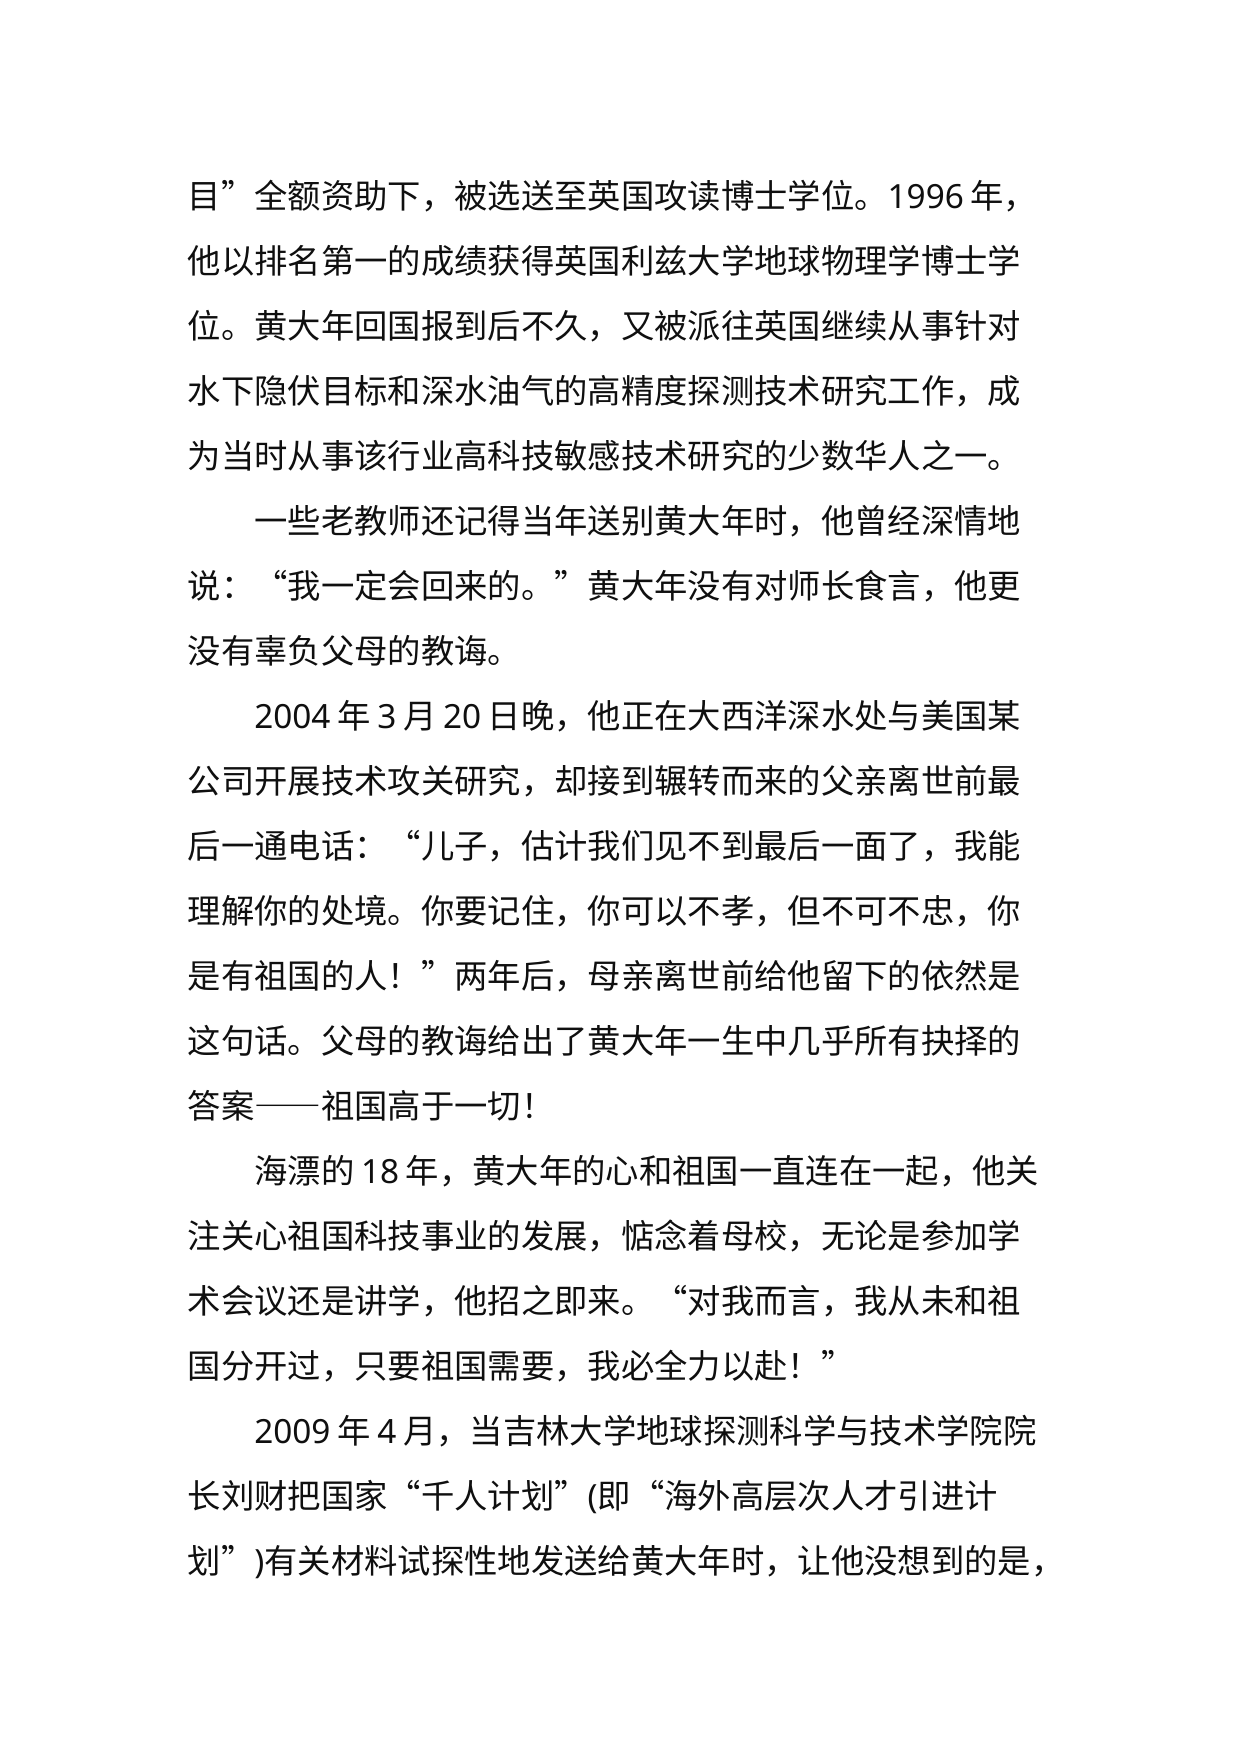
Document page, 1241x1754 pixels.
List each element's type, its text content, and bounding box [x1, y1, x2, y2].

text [187, 162, 1053, 487]
text 海漂的18年，黄大年的心和祖国一直连在一起，他关注关心祖国科技事业的发展，惦念着母校，无论是参加学术会议还是讲学，他招之即来。“对我而言，我从未和祖国分开过，只要祖国需要，我必全力以赴！” [187, 1137, 1053, 1397]
text 一些老教师还记得当年送别黄大年时，他曾经深情地说：“我一定会回来的。”黄大年没有对师长食言，他更没有辜负父母的教诲。 [187, 487, 1053, 682]
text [187, 1397, 1053, 1592]
text 2004年3月20日晚，他正在大西洋深水处与美国某公司开展技术攻关研究，却接到辗转而来的父亲离世前最后一通电话：“儿子，估计我们见不到最后一面了，我能理解你的处境。你要记住，你可以不孝，但不可不忠，你是有祖国的人！”两年后，母亲离世前给他留下的依然是这句话。父母的教诲给出了黄大年一生中几乎所有抉择的答案——祖国高于一切！ [187, 682, 1053, 1137]
